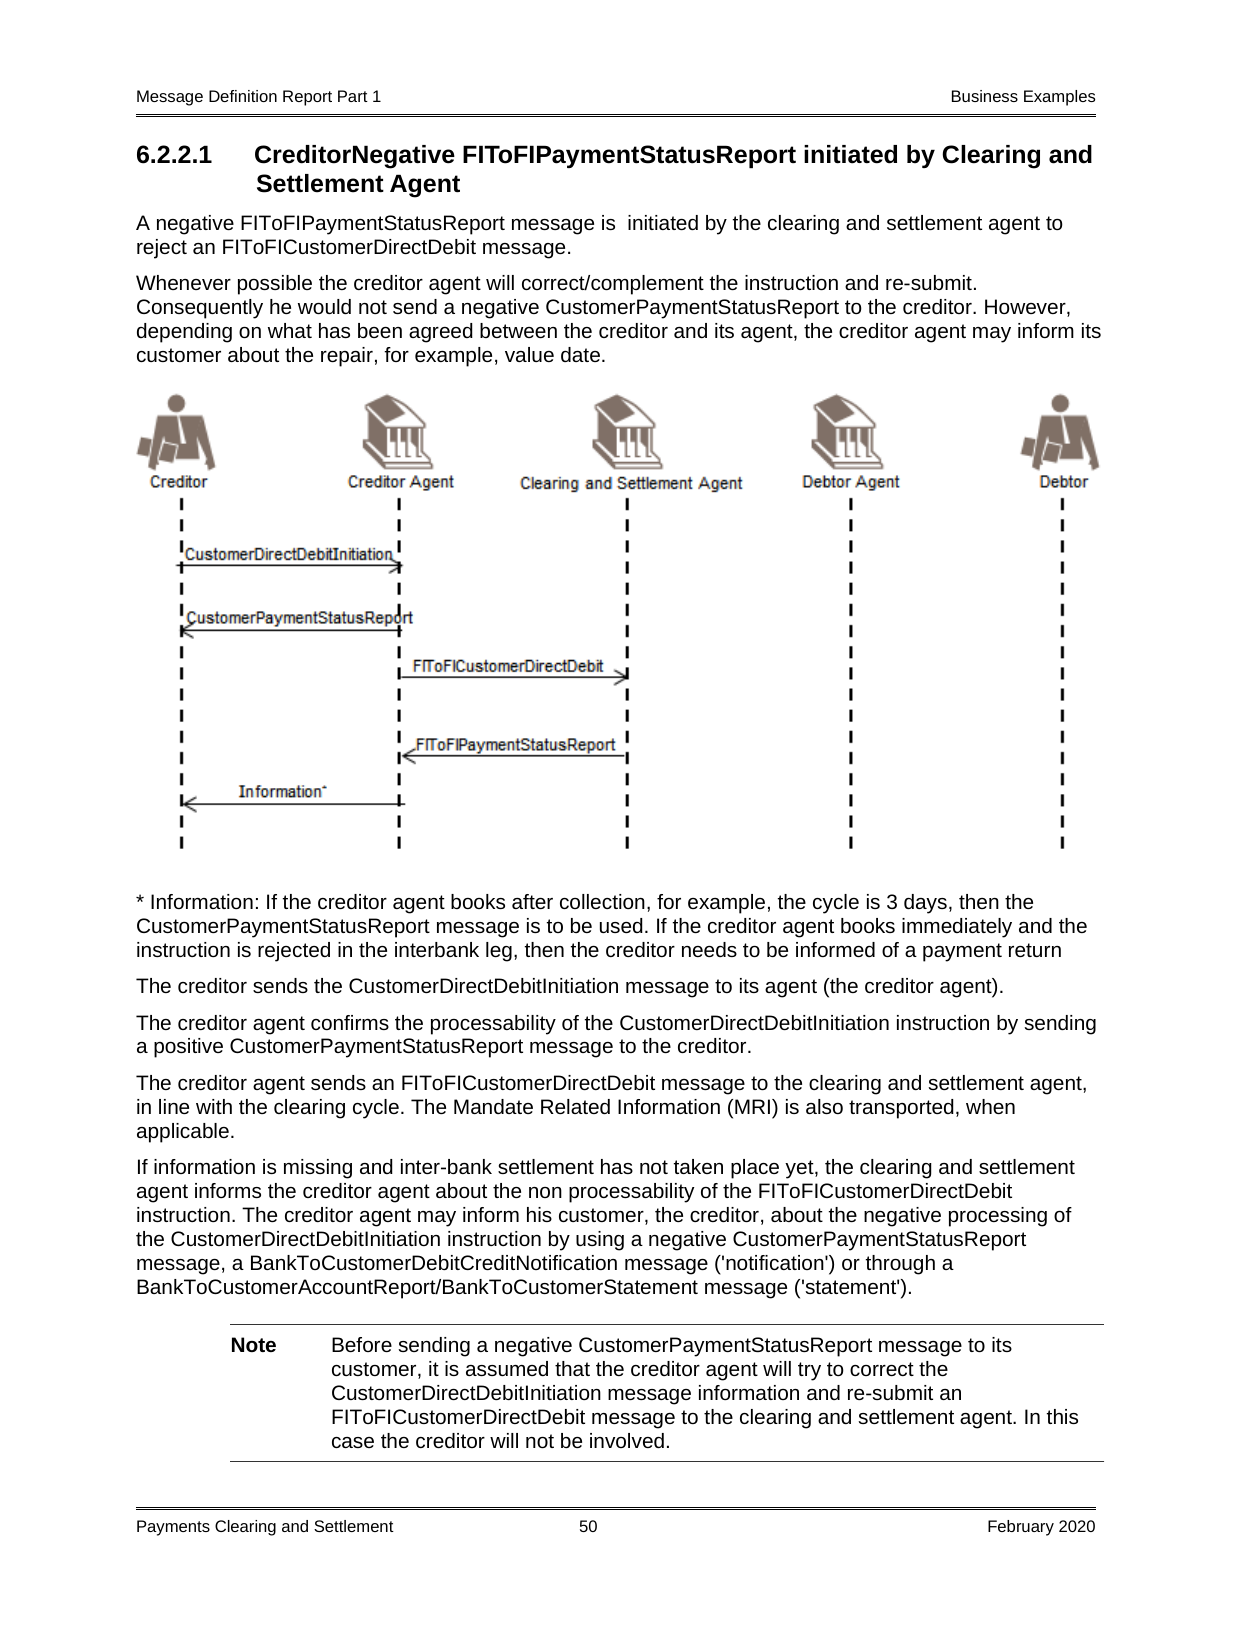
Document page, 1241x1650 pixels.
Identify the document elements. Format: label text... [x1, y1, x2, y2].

text The creditor sends the CustomerDirectDebitInitiation message to its agent (the creditor agent). [136, 974, 1104, 998]
text * Information: If the creditor agent books after collection, for example, the cycle is 3 days, then the CustomerPaymentStatusReport message is to be used. If the creditor agent books immediately and the instruction is rejected in the interbank leg, then the creditor needs to be informed of a payment return [136, 889, 1104, 961]
subtitle CreditorNegative FIToFIPaymentStatusReport initiated by Clearing and Settlement Agent [136, 141, 1104, 198]
text Before sending a negative CustomerPaymentStatusReport message to its customer, it is assumed that the creditor agent will try to correct the CustomerDirectDebitInitiation message information and re-submit an FIToFICustomerDirectDebit message to the clearing and settlement agent. In this case the creditor will not be involved. [230, 1325, 1104, 1461]
text A negative FIToFIPaymentStatusReport message is initiated by the clearing and settlement agent to reject an FIToFICustomerDirectDebit message. [136, 211, 1104, 258]
text If information is missing and inter-bank settlement has not taken place yet, the clearing and settlement agent informs the creditor agent about the non processability of the FIToFICustomerDirectDebit instruction. The creditor agent may inform his customer, the creditor, about the negative processing of the CustomerDirectDebitInitiation instruction by using a negative CustomerPaymentStatusReport message, a BankToCustomerDebitCreditNotification message ('notification') or through a BankToCustomerAccountReport/BankToCustomerStatement message ('statement'). [136, 1155, 1104, 1299]
text The creditor agent sends an FIToFICustomerDirectDebit message to the clearing and settlement agent, in line with the clearing cycle. The Mandate Related Information (MRI) is also transported, when applicable. [136, 1071, 1104, 1143]
text The creditor agent confirms the processability of the CustomerDirectDebitInitiation instruction by sending a positive CustomerPaymentStatusReport message to the creditor. [136, 1010, 1104, 1058]
text Whenever possible the creditor agent will correct/complement the instruction and re-submit. Consequently he would not send a negative CustomerPaymentStatusReport to the creditor. However, depending on what has been agreed between the creditor and its agent, the creditor agent may inform its customer about the repair, for example, value date. [136, 271, 1104, 367]
picture [135, 391, 1105, 852]
